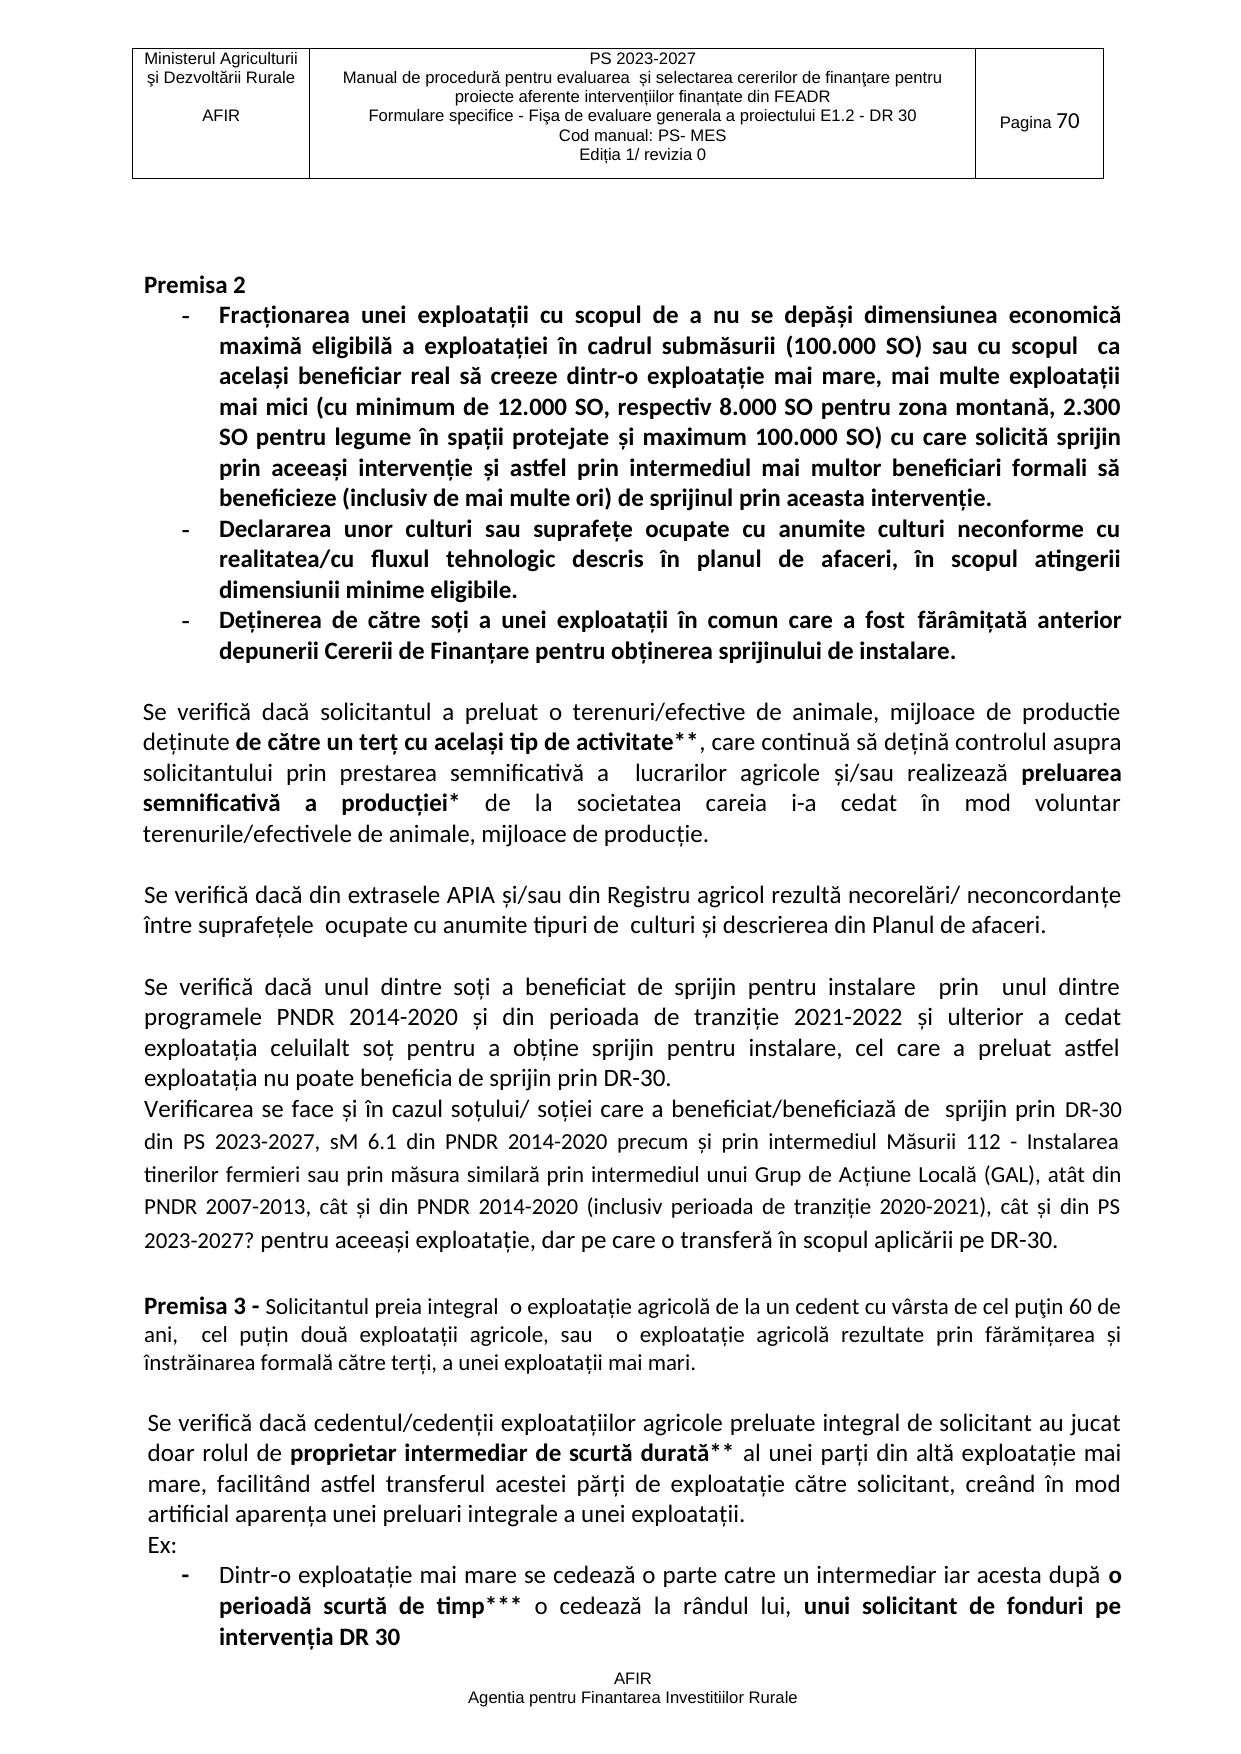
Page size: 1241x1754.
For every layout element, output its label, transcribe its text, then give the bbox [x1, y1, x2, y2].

list Dintr-o exploatație mai mare se cedează o parte catre un intermediar iar acesta după o perioadă scurtă de timp*** o cedează la rândul lui, unui solicitant de fonduri pe intervenția DR 30 [181, 1559, 1122, 1651]
text Se verifică dacă unul dintre soţi a beneficiat de sprijin pentru instalare prin unul dintre programele PNDR 2014-2020 şi din perioada de tranziție 2021-2022 și ulterior a cedat exploataţia celuilalt soţ pentru a obţine sprijin pentru instalare, cel care a preluat astfel exploataţia nu poate beneficia de sprijin prin DR-30. [144, 971, 1122, 1093]
text Se verifică dacă solicitantul a preluat o terenuri/efective de animale, mijloace de productie deținute de către un terț cu același tip de activitate**, care continuă să dețină controlul asupra solicitantului prin prestarea semnificativă a lucrarilor agricole și/sau realizează preluarea semnificativă a producției* de la societatea careia i-a cedat în mod voluntar terenurile/efectivele de animale, mijloace de producție. [143, 696, 1122, 849]
list Declararea unor culturi sau suprafețe ocupate cu anumite culturi neconforme cu realitatea/cu fluxul tehnologic descris în planul de afaceri, în scopul atingerii dimensiunii minime eligibile. [181, 513, 1122, 604]
text Verificarea se face și în cazul soțului/ soției care a beneficiat/beneficiază de sprijin prin DR-30 din PS 2023-2027, sM 6.1 din PNDR 2014-2020 precum şi prin intermediul Măsurii 112 - Instalarea tinerilor fermieri sau prin măsura similară prin intermediul unui Grup de Acțiune Locală (GAL), atât din PNDR 2007-2013, cât şi din PNDR 2014-2020 (inclusiv perioada de tranziţie 2020-2021), cât şi din PS 2023-2027? pentru aceeași exploatație, dar pe care o transferă în scopul aplicării pe DR-30. [144, 1093, 1122, 1255]
list Deținerea de către soți a unei exploatații în comun care a fost fărâmiţată anterior depunerii Cererii de Finanțare pentru obţinerea sprijinului de instalare. [181, 604, 1122, 666]
text Premisa 2 [144, 269, 1122, 299]
text Ex: [147, 1529, 1122, 1559]
text Premisa 3 - Solicitantul preia integral o exploatație agricolă de la un cedent cu vârsta de cel puţin 60 de ani, cel puțin două exploatații agricole, sau o exploatație agricolă rezultate prin fărămițarea și înstrăinarea formală către terți, a unei exploatații mai mari. [144, 1290, 1122, 1376]
text Se verifică dacă din extrasele APIA și/sau din Registru agricol rezultă necorelări/ neconcordanțe între suprafețele ocupate cu anumite tipuri de culturi și descrierea din Planul de afaceri. [144, 879, 1122, 940]
text Se verifică dacă cedentul/cedenții exploatațiilor agricole preluate integral de solicitant au jucat doar rolul de proprietar intermediar de scurtă durată** al unei parți din altă exploatație mai mare, facilitând astfel transferul acestei părți de exploatație către solicitant, creând în mod artificial aparența unei preluari integrale a unei exploatații. [147, 1407, 1122, 1529]
list Fracționarea unei exploatații cu scopul de a nu se depăşi dimensiunea economică maximă eligibilă a exploatației în cadrul submăsurii (100.000 SO) sau cu scopul ca același beneficiar real să creeze dintr-o exploatație mai mare, mai multe exploatații mai mici (cu minimum de 12.000 SO, respectiv 8.000 SO pentru zona montană, 2.300 SO pentru legume în spații protejate și maximum 100.000 SO) cu care solicită sprijin prin aceeaşi intervenție și astfel prin intermediul mai multor beneficiari formali să beneficieze (inclusiv de mai multe ori) de sprijinul prin aceasta intervenție. [181, 299, 1122, 513]
